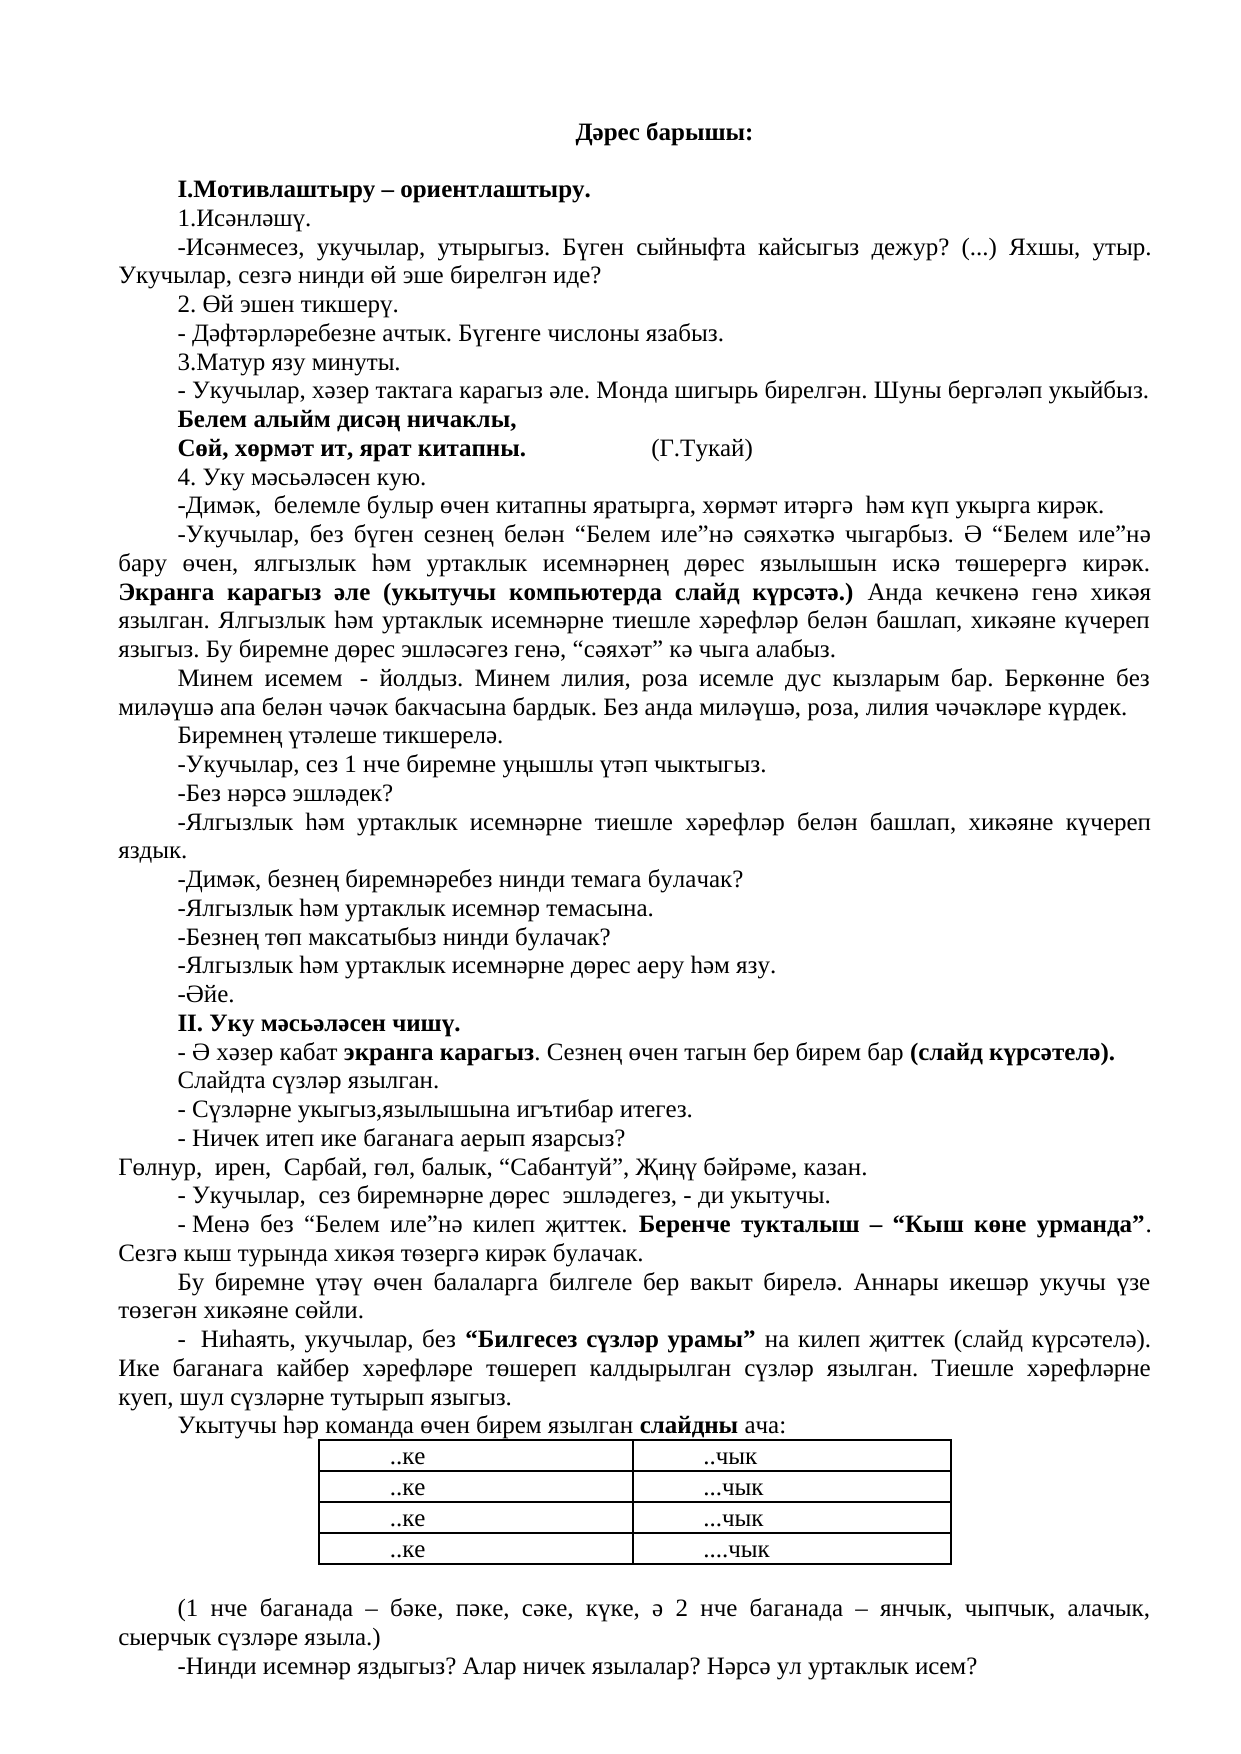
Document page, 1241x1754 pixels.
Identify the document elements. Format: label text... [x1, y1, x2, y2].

table_cell ..ке [320, 1534, 632, 1562]
text - Ничек итеп ике баганага аерып язарсыз? [118, 1123, 1152, 1152]
text Белем алыйм дисәң ничаклы, [118, 404, 1152, 433]
table_cell ..ке [320, 1441, 632, 1470]
table_cell ...чык [634, 1472, 950, 1501]
text Биремнең үтәлеше тикшерелә. [118, 720, 1152, 749]
text - Дәфтәрләребезне ачтык. Бүгенге числоны язабыз. [118, 318, 1152, 347]
text 3.Матур язу минуты. [118, 347, 1152, 375]
table_cell ...чык [634, 1503, 950, 1532]
text II. Уку мәсьәләсен чишү. [118, 1008, 1152, 1037]
text - Укучылар, сез биремнәрне дөрес эшләдегез, - ди укытучы. [118, 1180, 1152, 1209]
text -Нинди исемнәр яздыгыз? Алар ничек язылалар? Нәрсә ул уртаклык исем? [118, 1651, 1152, 1679]
text Укытучы һәр команда өчен бирем язылган слайдны ача: [118, 1410, 1152, 1439]
text - Ниһаять, укучылар, без “Билгесез сүзләр урамы” на килеп җиттек (слайд күрсәтелә). Ике баганага кайбер хәрефләре төшереп калдырылган сүзләр язылган. Тиешле хәрефләрне куеп, шул сүзләрне тутырып языгыз. [118, 1324, 1152, 1410]
text -Безнең төп максатыбыз нинди булачак? [118, 922, 1152, 950]
text -Ялгызлык һәм уртаклык исемнәрне тиешле хәрефләр белән башлап, хикәяне күчереп яздык. [118, 807, 1152, 864]
text -Ялгызлык һәм уртаклык исемнәрне дөрес аеру һәм язу. [118, 950, 1152, 979]
table_cell ..ке [320, 1503, 632, 1532]
text Слайдта сүзләр язылган. [118, 1065, 1152, 1094]
text 1.Исәнләшү. [118, 203, 1152, 232]
text -Димәк, безнең биремнәребез нинди темага булачак? [118, 864, 1152, 893]
text - Менә без “Белем иле”нә килеп җиттек. Беренче тукталыш – “Кыш көне урманда”. Сезгә кыш турында хикәя төзергә кирәк булачак. [118, 1209, 1152, 1267]
text Дәрес барышы: [118, 117, 1152, 145]
text - Укучылар, хәзер тактага карагыз әле. Монда шигырь бирелгән. Шуны бергәләп укыйбыз. [118, 375, 1152, 404]
text Минем исемем - йолдыз. Минем лилия, роза исемле дус кызларым бар. Беркөнне без миләүшә апа белән чәчәк бакчасына бардык. Без анда миләүшә, роза, лилия чәчәкләре күрдек. [118, 663, 1152, 720]
text -Исәнмесез, укучылар, утырыгыз. Бүген сыйныфта кайсыгыз дежур? (...) Яхшы, утыр. Укучылар, сезгә нинди өй эше бирелгән иде? [118, 232, 1152, 289]
text - Ә хәзер кабат экранга карагыз. Сезнең өчен тагын бер бирем бар (слайд күрсәтелә). [118, 1037, 1152, 1065]
text 2. Өй эшен тикшерү. [118, 289, 1152, 318]
text Бу биремне үтәү өчен балаларга билгеле бер вакыт бирелә. Аннары икешәр укучы үзе төзегән хикәяне сөйли. [118, 1267, 1152, 1324]
text -Укучылар, без бүген сезнең белән “Белем иле”нә сәяхәткә чыгарбыз. Ә “Белем иле”нә бару өчен, ялгызлык һәм уртаклык исемнәрнең дөрес язылышын искә төшерергә кирәк. Экранга карагыз әле (укытучы компьютерда слайд күрсәтә.) Анда кечкенә генә хикәя язылган. Ялгызлык һәм уртаклык исемнәрне тиешле хәрефләр белән башлап, хикәяне күчереп языгыз. Бу биремне дөрес эшләсәгез генә, “сәяхәт” кә чыга алабыз. [118, 519, 1152, 663]
text Сөй, хөрмәт ит, ярат китапны. (Г.Тукай) [118, 433, 1152, 462]
table_cell ..ке [320, 1472, 632, 1501]
text 4. Уку мәсьәләсен кую. [118, 462, 1152, 490]
table_cell ..чык [634, 1441, 950, 1470]
text (1 нче баганада – бәке, пәке, сәке, күке, ә 2 нче баганада – янчык, чыпчык, алачык, сыерчык сүзләре языла.) [118, 1593, 1152, 1651]
text -Димәк, белемле булыр өчен китапны яратырга, хөрмәт итәргә һәм күп укырга кирәк. [118, 490, 1152, 519]
text I.Мотивлаштыру – ориентлаштыру. [118, 174, 1152, 203]
text -Укучылар, сез 1 нче биремне уңышлы үтәп чыктыгыз. [118, 749, 1152, 778]
text -Ялгызлык һәм уртаклык исемнәр темасына. [118, 893, 1152, 922]
text -Әйе. [118, 979, 1152, 1008]
table_cell ....чык [634, 1534, 950, 1562]
text - Сүзләрне укыгыз,язылышына игътибар итегез. [118, 1094, 1152, 1123]
text -Без нәрсә эшләдек? [118, 778, 1152, 807]
text Гөлнур, ирен, Сарбай, гөл, балык, “Сабантуй”, Җиңү бәйрәме, казан. [118, 1152, 1152, 1180]
